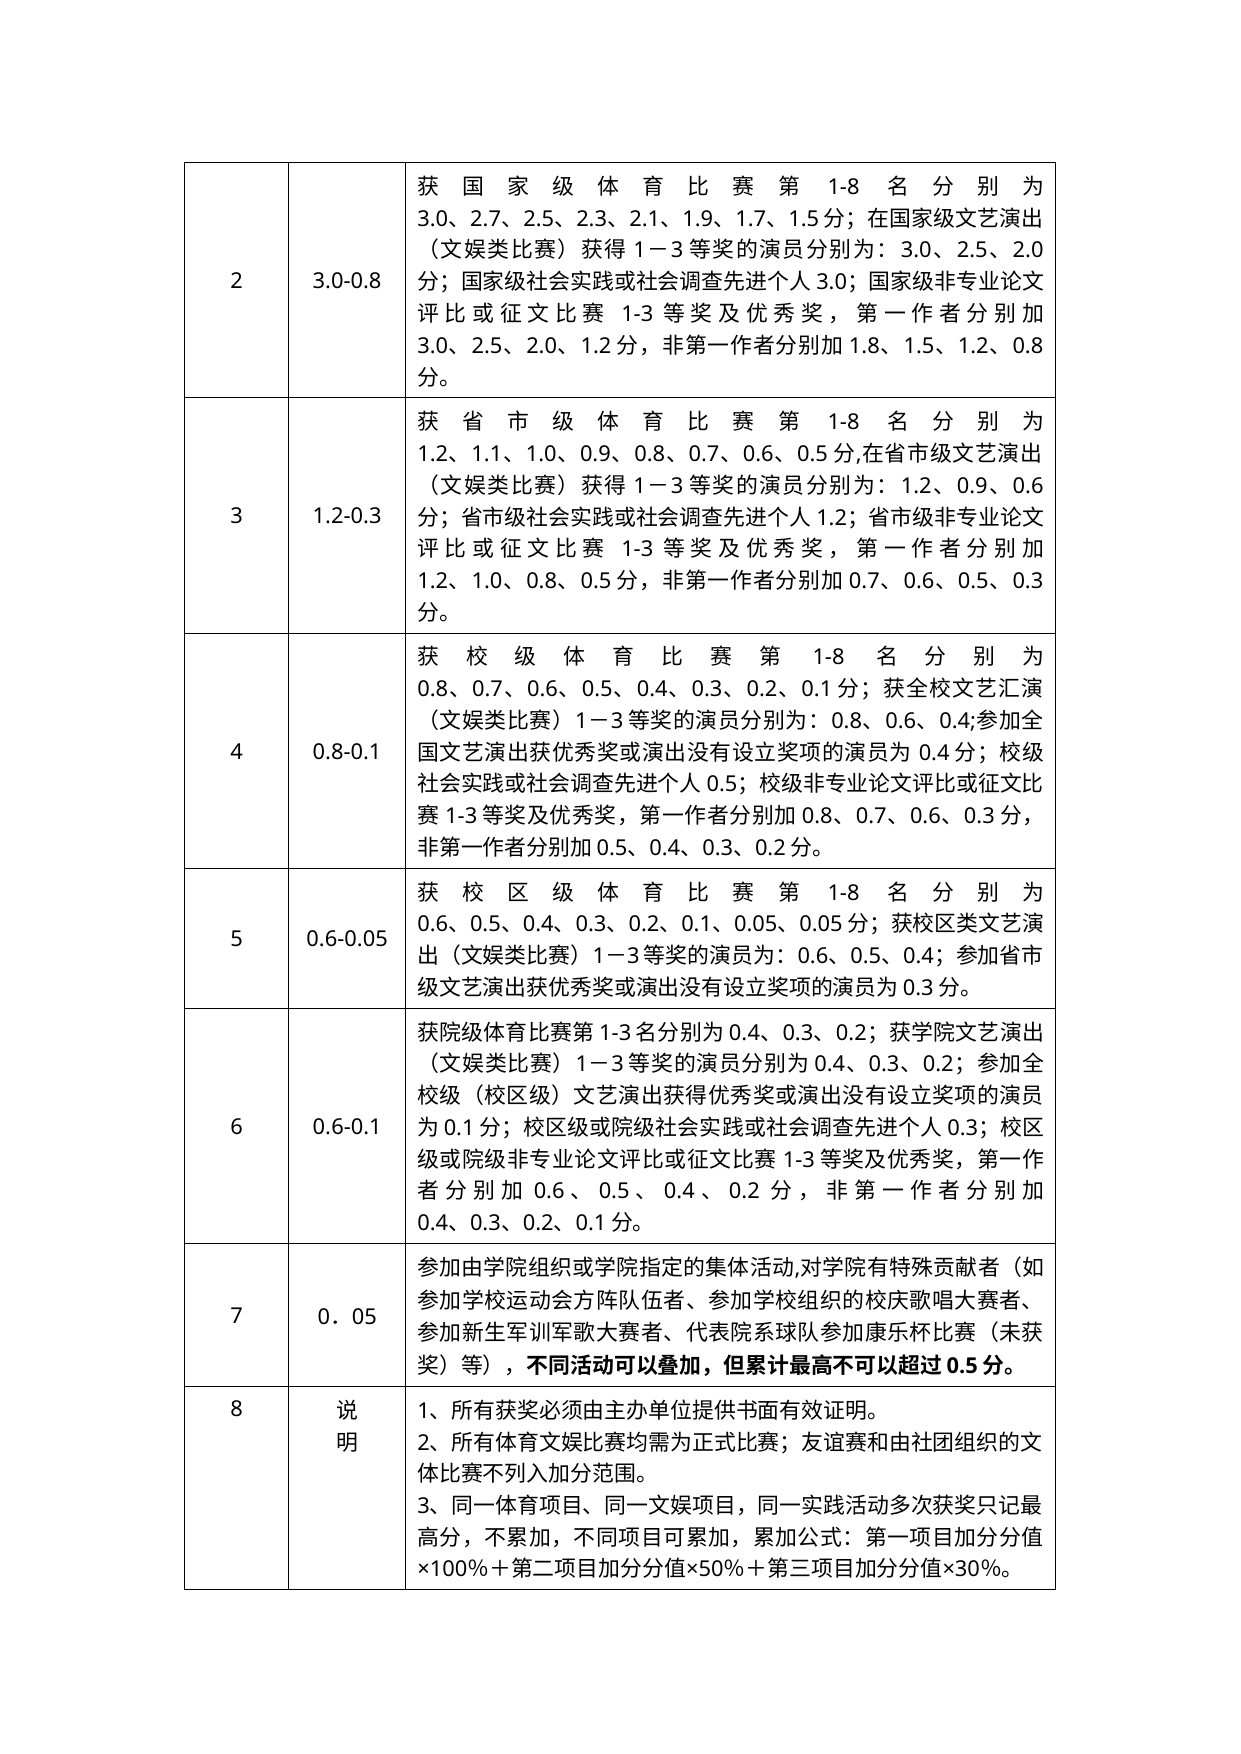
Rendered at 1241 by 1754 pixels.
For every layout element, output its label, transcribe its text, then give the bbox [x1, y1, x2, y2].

table_cell 3 [185, 398, 288, 632]
table_cell 0.6-0.05 [289, 869, 405, 1008]
table_cell 0.6-0.1 [289, 1009, 405, 1243]
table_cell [406, 1387, 1055, 1589]
table_cell 获国家级体育比赛第1-8名分别为3.0、2.7、2.5、2.3、2.1、1.9、1.7、1.5分；在国家级文艺演出（文娱类比赛）获得1－3等奖的演员分别为：3.0、2.5、2.0分；国家级社会实践或社会调查先进个人3.0；国家级非专业论文评比或征文比赛 1-3等奖及优秀奖，第一作者分别加3.0、2.5、2.0、1.2分，非第一作者分别加1.8、1.5、1.2、0.8分。 [406, 163, 1055, 397]
table_cell 说 明 [289, 1387, 405, 1589]
table_cell 0．05 [289, 1244, 405, 1386]
table_cell 4 [185, 634, 288, 868]
table_cell 获院级体育比赛第1-3名分别为0.4、0.3、0.2；获学院文艺演出（文娱类比赛）1－3等奖的演员分别为0.4、0.3、0.2；参加全校级（校区级）文艺演出获得优秀奖或演出没有设立奖项的演员为0.1分；校区级或院级社会实践或社会调查先进个人0.3；校区级或院级非专业论文评比或征文比赛 1-3等奖及优秀奖，第一作者分别加0.6、0.5、0.4、0.2分，非第一作者分别加0.4、0.3、0.2、0.1分。 [406, 1009, 1055, 1243]
table_cell 7 [185, 1244, 288, 1386]
table_cell 2 [185, 163, 288, 397]
table_cell 3.0-0.8 [289, 163, 405, 397]
table_cell 获校级体育比赛第1-8名分别为0.8、0.7、0.6、0.5、0.4、0.3、0.2、0.1分；获全校文艺汇演（文娱类比赛）1－3等奖的演员分别为：0.8、0.6、0.4;参加全国文艺演出获优秀奖或演出没有设立奖项的演员为0.4分；校级社会实践或社会调查先进个人0.5；校级非专业论文评比或征文比赛 1-3等奖及优秀奖，第一作者分别加0.8、0.7、0.6、0.3分，非第一作者分别加0.5、0.4、0.3、0.2分。 [406, 634, 1055, 868]
table_cell 0.8-0.1 [289, 634, 405, 868]
table_cell 8 [185, 1387, 288, 1589]
table_cell 1.2-0.3 [289, 398, 405, 632]
table_cell 获省市级体育比赛第1-8名分别为1.2、1.1、1.0、0.9、0.8、0.7、0.6、0.5分,在省市级文艺演出（文娱类比赛）获得1－3等奖的演员分别为：1.2、0.9、0.6分；省市级社会实践或社会调查先进个人1.2；省市级非专业论文评比或征文比赛 1-3等奖及优秀奖，第一作者分别加1.2、1.0、0.8、0.5分，非第一作者分别加0.7、0.6、0.5、0.3分。 [406, 398, 1055, 632]
table_cell 5 [185, 869, 288, 1008]
table_cell 参加由学院组织或学院指定的集体活动,对学院有特殊贡献者（如参加学校运动会方阵队伍者、参加学校组织的校庆歌唱大赛者、参加新生军训军歌大赛者、代表院系球队参加康乐杯比赛（未获奖）等），不同活动可以叠加，但累计最高不可以超过0.5分。 [406, 1244, 1055, 1386]
table_cell 获校区级体育比赛第1-8名分别为0.6、0.5、0.4、0.3、0.2、0.1、0.05、0.05分；获校区类文艺演出（文娱类比赛）1－3等奖的演员为：0.6、0.5、0.4；参加省市级文艺演出获优秀奖或演出没有设立奖项的演员为0.3分。 [406, 869, 1055, 1008]
table_cell 6 [185, 1009, 288, 1243]
